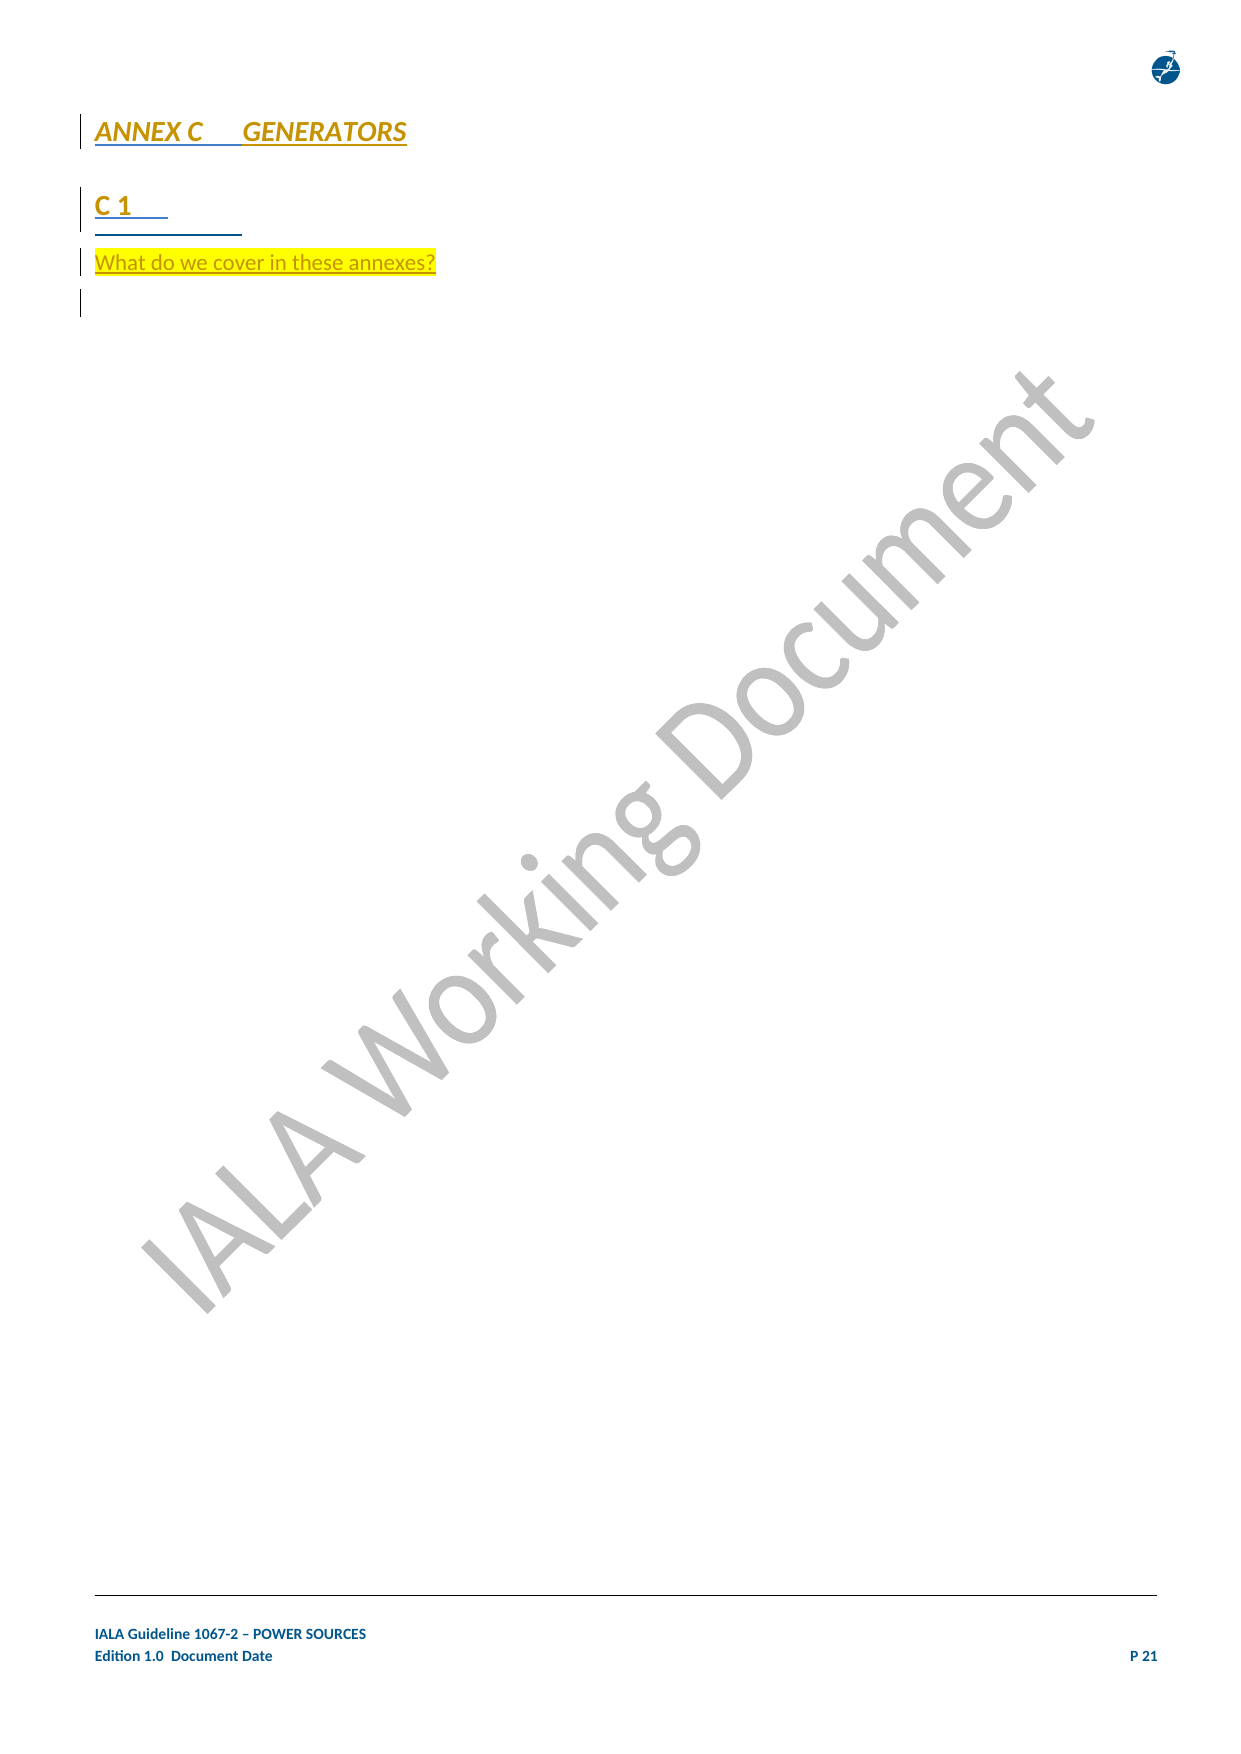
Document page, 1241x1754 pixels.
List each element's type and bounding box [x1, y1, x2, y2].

picture [1120, 0, 1239, 119]
